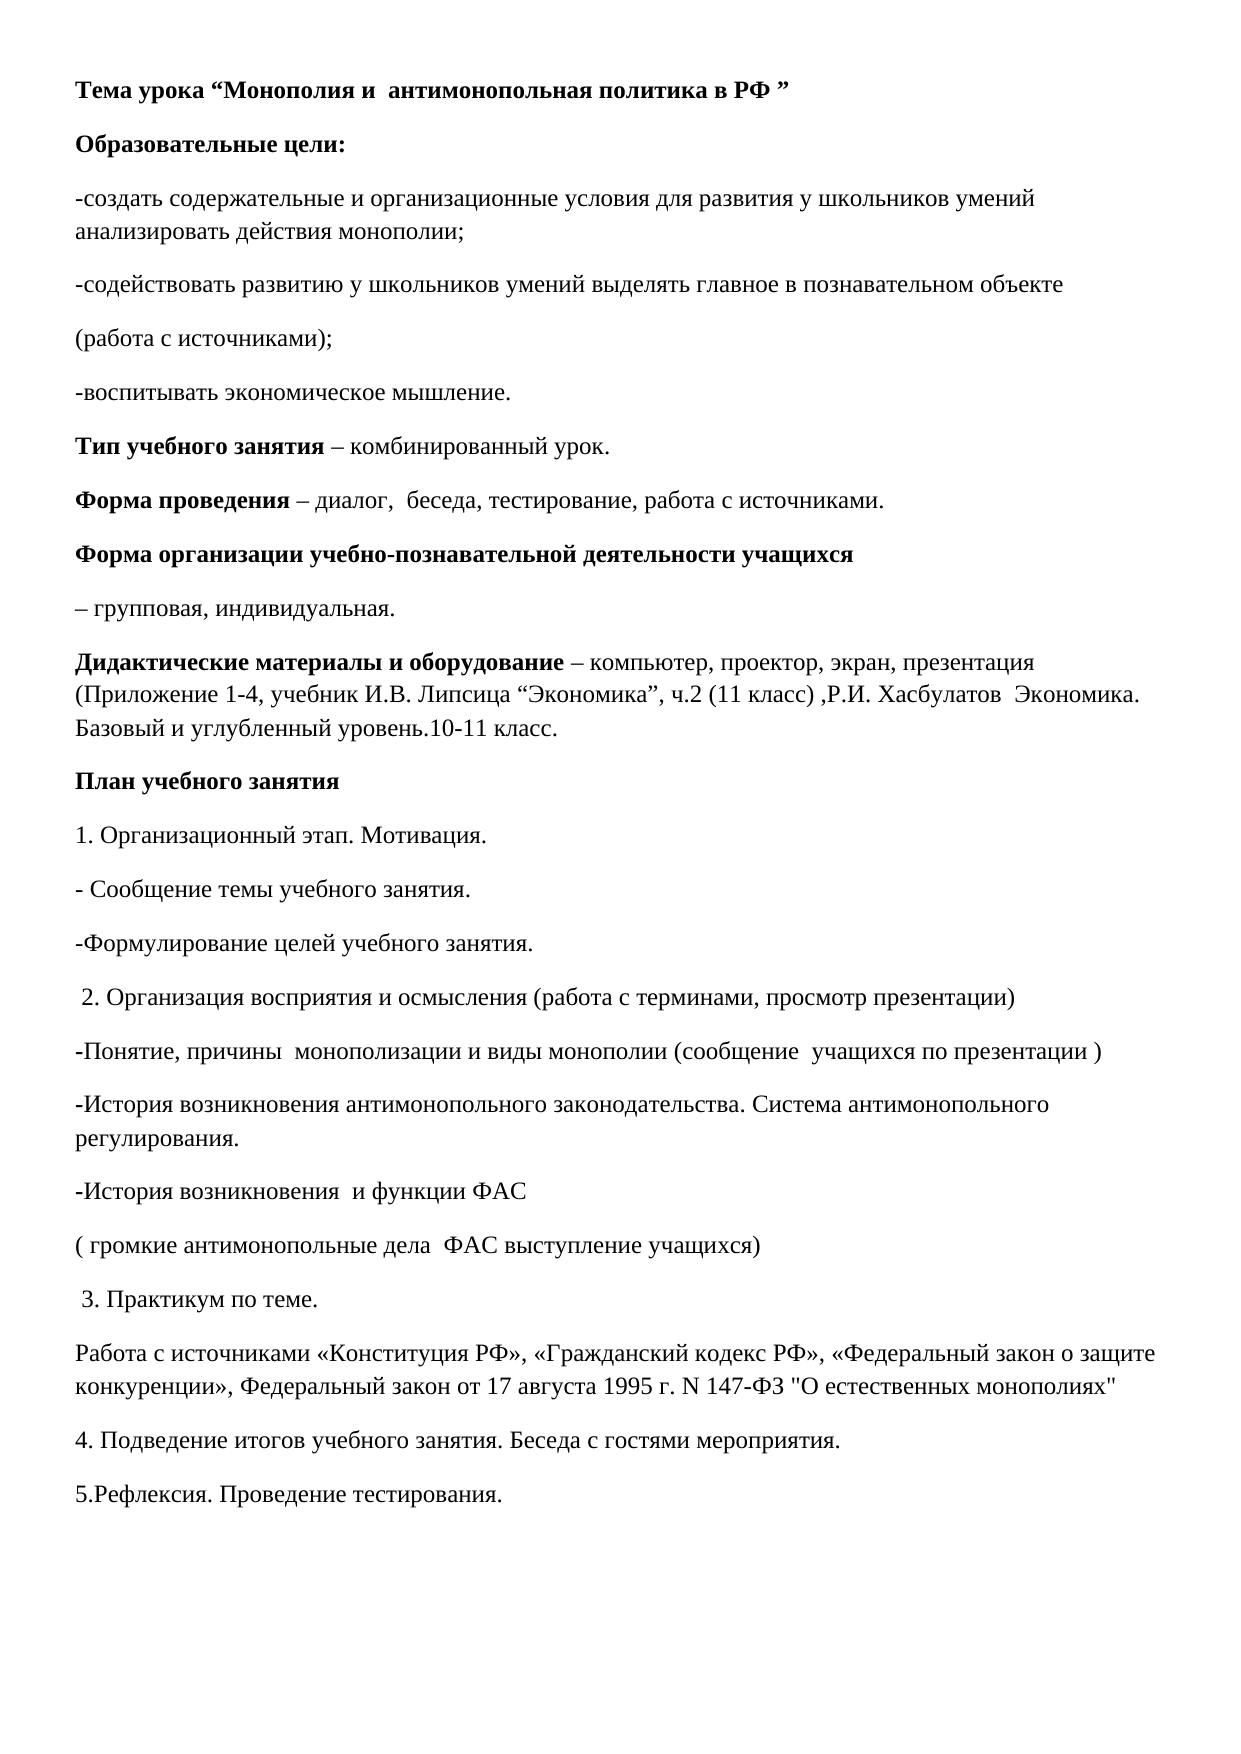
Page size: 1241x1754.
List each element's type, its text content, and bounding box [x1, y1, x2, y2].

text - Сообщение темы учебного занятия. [75, 874, 1165, 903]
text Работа с источниками «Конституция РФ», «Гражданский кодекс РФ», «Федеральный закон о защите конкуренции», Федеральный закон от 17 августа 1995 г. N 147-ФЗ "О естественных монополиях" [75, 1338, 1165, 1400]
text -содействовать развитию у школьников умений выделять главное в познавательном объекте [75, 269, 1165, 298]
text 4. Подведение итогов учебного занятия. Беседа с гостями мероприятия. [75, 1425, 1165, 1454]
text 3. Практикум по теме. [75, 1284, 1165, 1313]
text Дидактические материалы и оборудование – компьютер, проектор, экран, презентация (Приложение 1-4, учебник И.В. Липсица “Экономика”, ч.2 (11 класс) ,Р.И. Хасбулатов Экономика. Базовый и углубленный уровень.10-11 класс. [75, 647, 1165, 741]
text ( громкие антимонопольные дела ФАС выступление учащихся) [75, 1230, 1165, 1259]
text -История возникновения и функции ФАС [75, 1176, 1165, 1205]
text -Формулирование целей учебного занятия. [75, 928, 1165, 957]
text 5.Рефлексия. Проведение тестирования. [75, 1479, 1165, 1507]
text (работа с источниками); [75, 323, 1165, 352]
text -воспитывать экономическое мышление. [75, 377, 1165, 406]
text 1. Организационный этап. Мотивация. [75, 820, 1165, 849]
text -Понятие, причины монополизации и виды монополии (сообщение учащихся по презентации ) [75, 1036, 1165, 1064]
text План учебного занятия [75, 766, 1165, 795]
text Образовательные цели: [75, 129, 1165, 158]
text Тип учебного занятия – комбинированный урок. [75, 431, 1165, 460]
text – групповая, индивидуальная. [75, 593, 1165, 621]
text -создать содержательные и организационные условия для развития у школьников умений анализировать действия монополии; [75, 183, 1165, 244]
text Тема урока “Монополия и антимонопольная политика в РФ ” [75, 75, 1165, 104]
text -История возникновения антимонопольного законодательства. Система антимонопольного регулирования. [75, 1089, 1165, 1151]
text 2. Организация восприятия и осмысления (работа с терминами, просмотр презентации) [75, 982, 1165, 1011]
text Форма проведения – диалог, беседа, тестирование, работа с источниками. [75, 485, 1165, 514]
text Форма организации учебно-познавательной деятельности учащихся [75, 539, 1165, 568]
